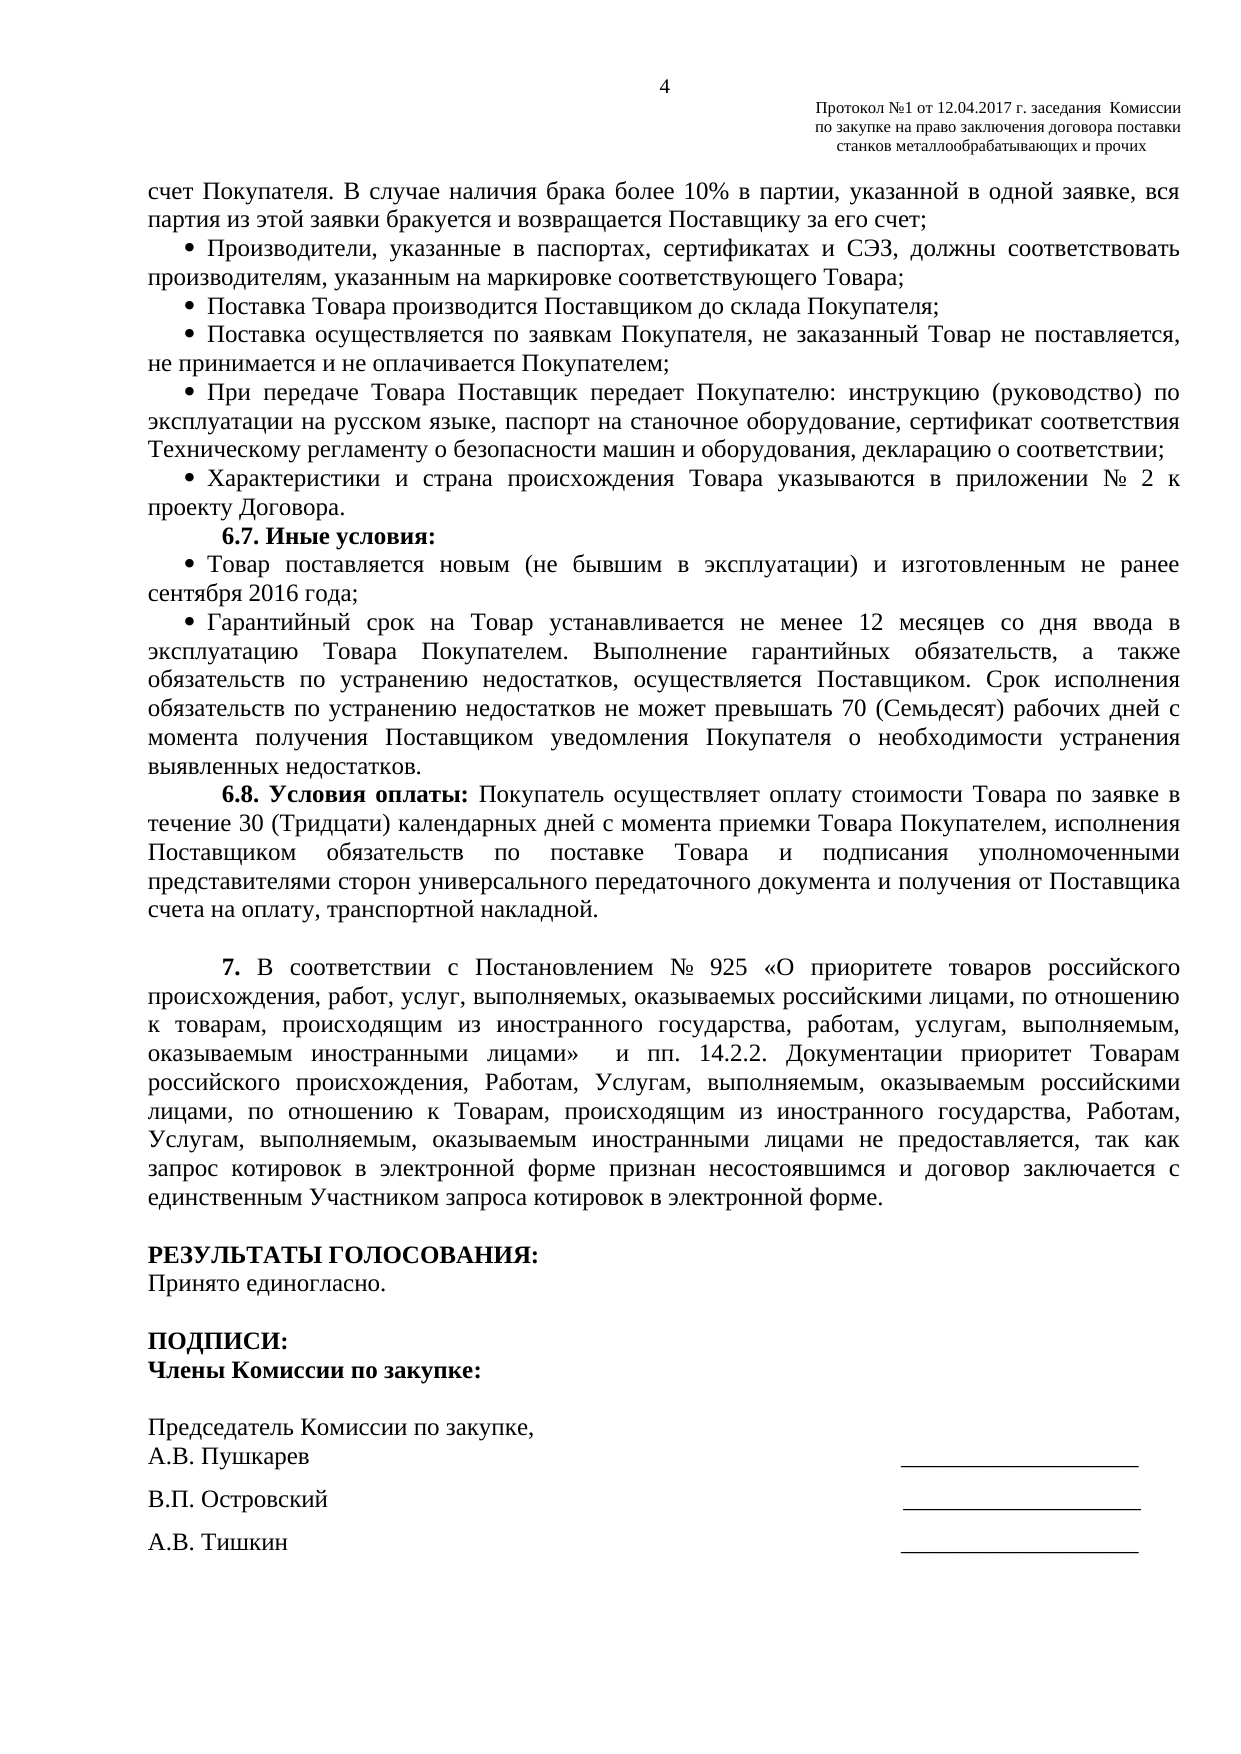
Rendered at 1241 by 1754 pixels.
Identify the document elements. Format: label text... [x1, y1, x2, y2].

list Товар поставляется новым (не бывшим в эксплуатации) и изготовленным не ранее сентября 2016 года; [148, 549, 1181, 607]
text Члены Комиссии по закупке: [148, 1355, 1181, 1383]
text А.В. Пушкарев ___________________ [148, 1441, 1181, 1470]
list Характеристики и страна происхождения Товара указываются в приложении № 2 к проекту Договора. [148, 463, 1181, 521]
text РЕЗУЛЬТАТЫ ГОЛОСОВАНИЯ: [148, 1240, 1181, 1268]
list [148, 176, 1181, 233]
list Поставка Товара производится Поставщиком до склада Покупателя; [148, 291, 1181, 319]
text Председатель Комиссии по закупке, [148, 1412, 1181, 1441]
text 6.8. Условия оплаты: Покупатель осуществляет оплату стоимости Товара по заявке в течение 30 (Тридцати) календарных дней с момента приемки Товара Покупателем, исполнения Поставщиком обязательств по поставке Товара и подписания уполномоченными представителями сторон универсального передаточного документа и получения от Поставщика счета на оплату, транспортной накладной. [148, 779, 1181, 923]
text Принято единогласно. [148, 1268, 1181, 1297]
list Гарантийный срок на Товар устанавливается не менее 12 месяцев со дня ввода в эксплуатацию Товара Покупателем. Выполнение гарантийных обязательств, а также обязательств по устранению недостатков, осуществляется Поставщиком. Срок исполнения обязательств по устранению недостатков не может превышать 70 (Семьдесят) рабочих дней с момента получения Поставщиком уведомления Покупателя о необходимости устранения выявленных недостатков. [148, 607, 1181, 779]
text 7. В соответствии с Постановлением № 925 «О приоритете товаров российского происхождения, работ, услуг, выполняемых, оказываемых российскими лицами, по отношению к товарам, происходящим из иностранного государства, работам, услугам, выполняемым, оказываемым иностранными лицами» и пп. 14.2.2. Документации приоритет Товарам российского происхождения, Работам, Услугам, выполняемым, оказываемым российскими лицами, по отношению к Товарам, происходящим из иностранного государства, Работам, Услугам, выполняемым, оказываемым иностранными лицами не предоставляется, так как запрос котировок в электронной форме признан несостоявшимся и договор заключается с единственным Участником запроса котировок в электронной форме. [148, 952, 1181, 1211]
text 6.7. Иные условия: [148, 521, 1181, 549]
list При передаче Товара Поставщик передает Покупателю: инструкцию (руководство) по эксплуатации на русском языке, паспорт на станочное оборудование, сертификат соответствия Техническому регламенту о безопасности машин и оборудования, декларацию о соответствии; [148, 377, 1181, 463]
text А.В. Тишкин ___________________ [148, 1527, 1181, 1556]
text В.П. Островский ___________________ [148, 1484, 1181, 1513]
list Производители, указанные в паспортах, сертификатах и СЭЗ, должны соответствовать производителям, указанным на маркировке соответствующего Товара; [148, 233, 1181, 291]
list Поставка осуществляется по заявкам Покупателя, не заказанный Товар не поставляется, не принимается и не оплачивается Покупателем; [148, 319, 1181, 377]
text ПОДПИСИ: [148, 1326, 1181, 1355]
